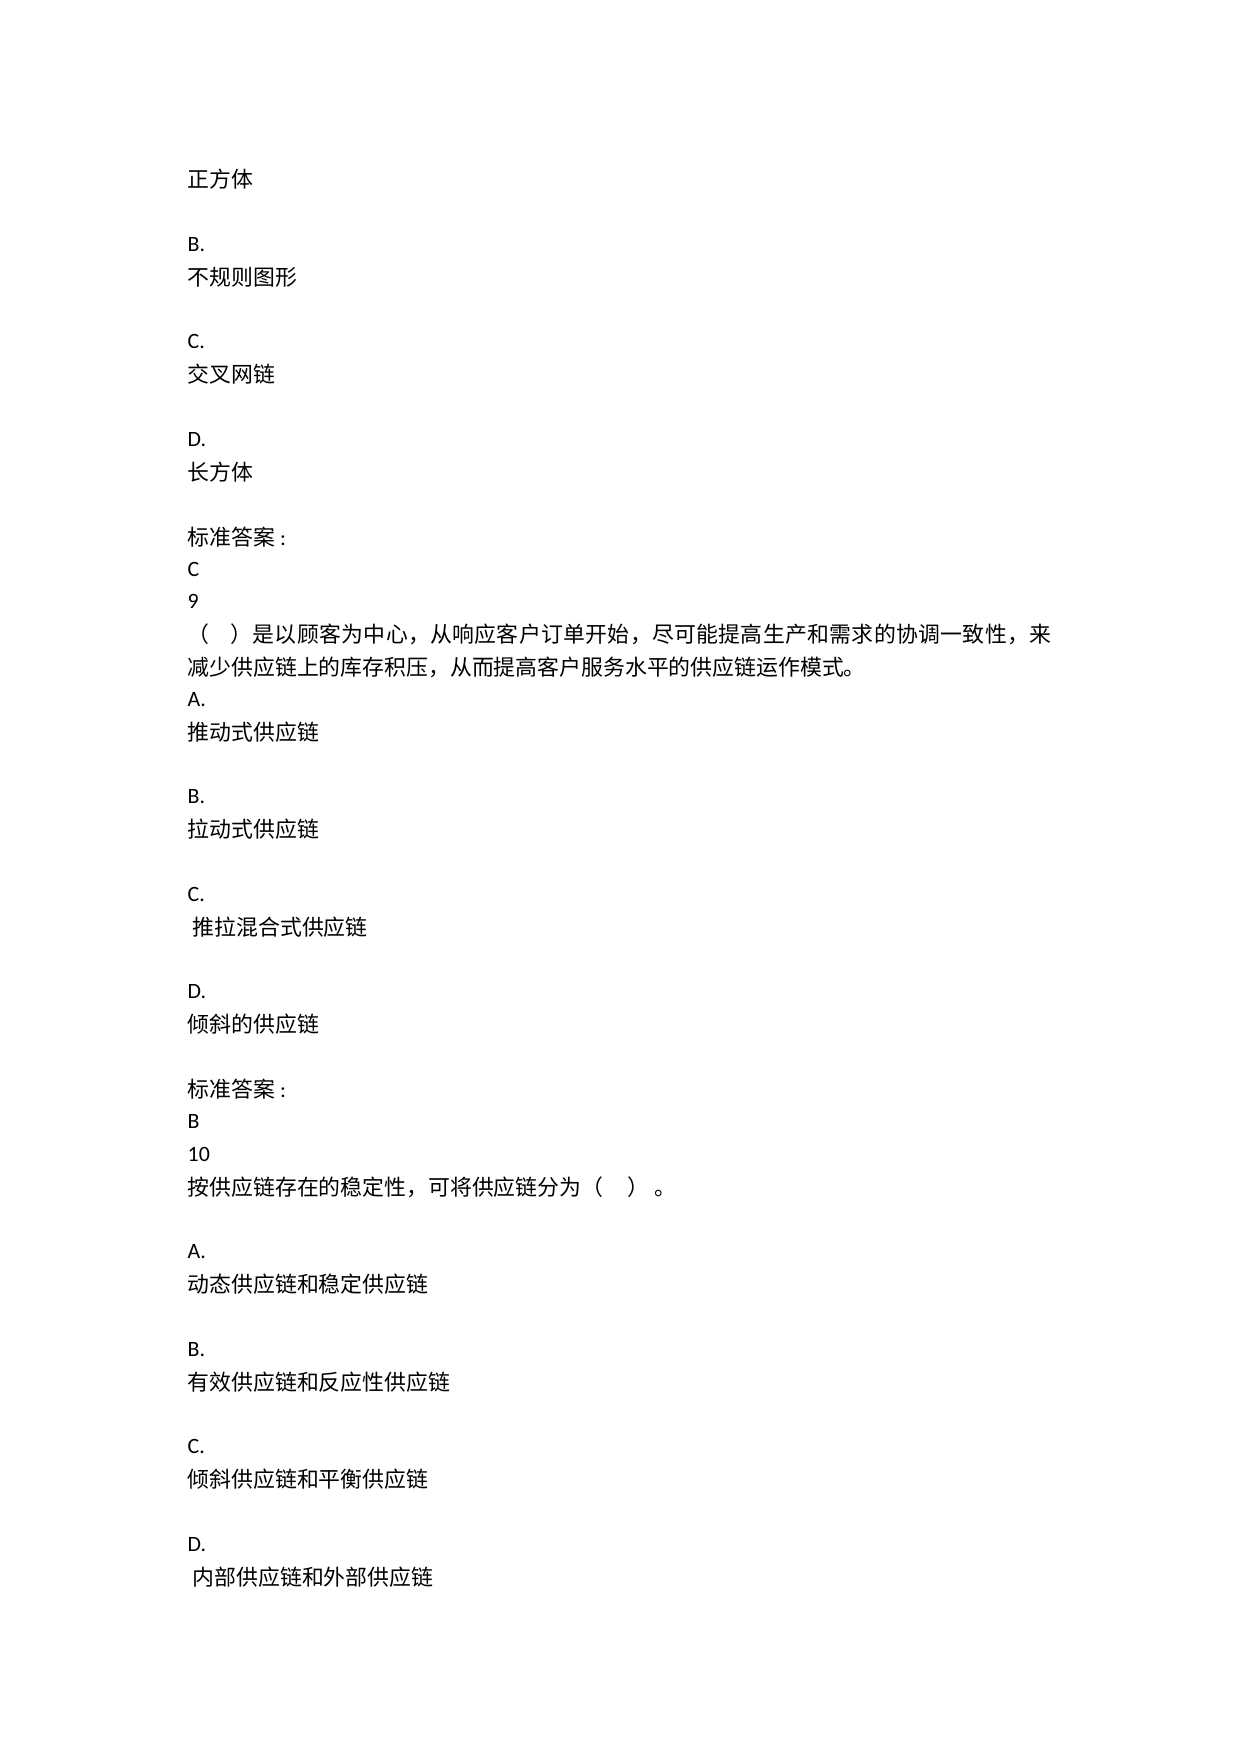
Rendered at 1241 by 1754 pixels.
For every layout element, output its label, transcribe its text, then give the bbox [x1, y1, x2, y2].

text 长方体 [187, 454, 1053, 487]
text 9 [187, 584, 1053, 617]
text 倾斜供应链和平衡供应链 [187, 1462, 1053, 1494]
text C. [187, 324, 1053, 357]
text B. [187, 227, 1053, 259]
text （ ）是以顾客为中心，从响应客户订单开始，尽可能提高生产和需求的协调一致性，来减少供应链上的库存积压，从而提高客户服务水平的供应链运作模式。 [187, 617, 1053, 682]
text B. [187, 1332, 1053, 1364]
text 倾斜的供应链 [187, 1007, 1053, 1039]
text 标准答案 : [187, 1072, 1053, 1104]
text D. [187, 422, 1053, 454]
text B [187, 1104, 1053, 1137]
text 动态供应链和稳定供应链 [187, 1267, 1053, 1299]
text 按供应链存在的稳定性，可将供应链分为（ ） 。 [187, 1169, 1053, 1202]
text C [187, 552, 1053, 584]
text C. [187, 1429, 1053, 1462]
text 推拉混合式供应链 [187, 909, 1053, 942]
text 不规则图形 [187, 259, 1053, 292]
text 标准答案 : [187, 519, 1053, 552]
text 内部供应链和外部供应链 [187, 1559, 1053, 1592]
text 正方体 [187, 162, 1053, 194]
text A. [187, 1234, 1053, 1267]
text 推动式供应链 [187, 714, 1053, 747]
text 交叉网链 [187, 357, 1053, 389]
text 10 [187, 1137, 1053, 1169]
text 拉动式供应链 [187, 812, 1053, 844]
text B. [187, 779, 1053, 812]
text C. [187, 877, 1053, 909]
text D. [187, 1527, 1053, 1559]
text A. [187, 682, 1053, 714]
text 有效供应链和反应性供应链 [187, 1364, 1053, 1397]
text D. [187, 974, 1053, 1007]
